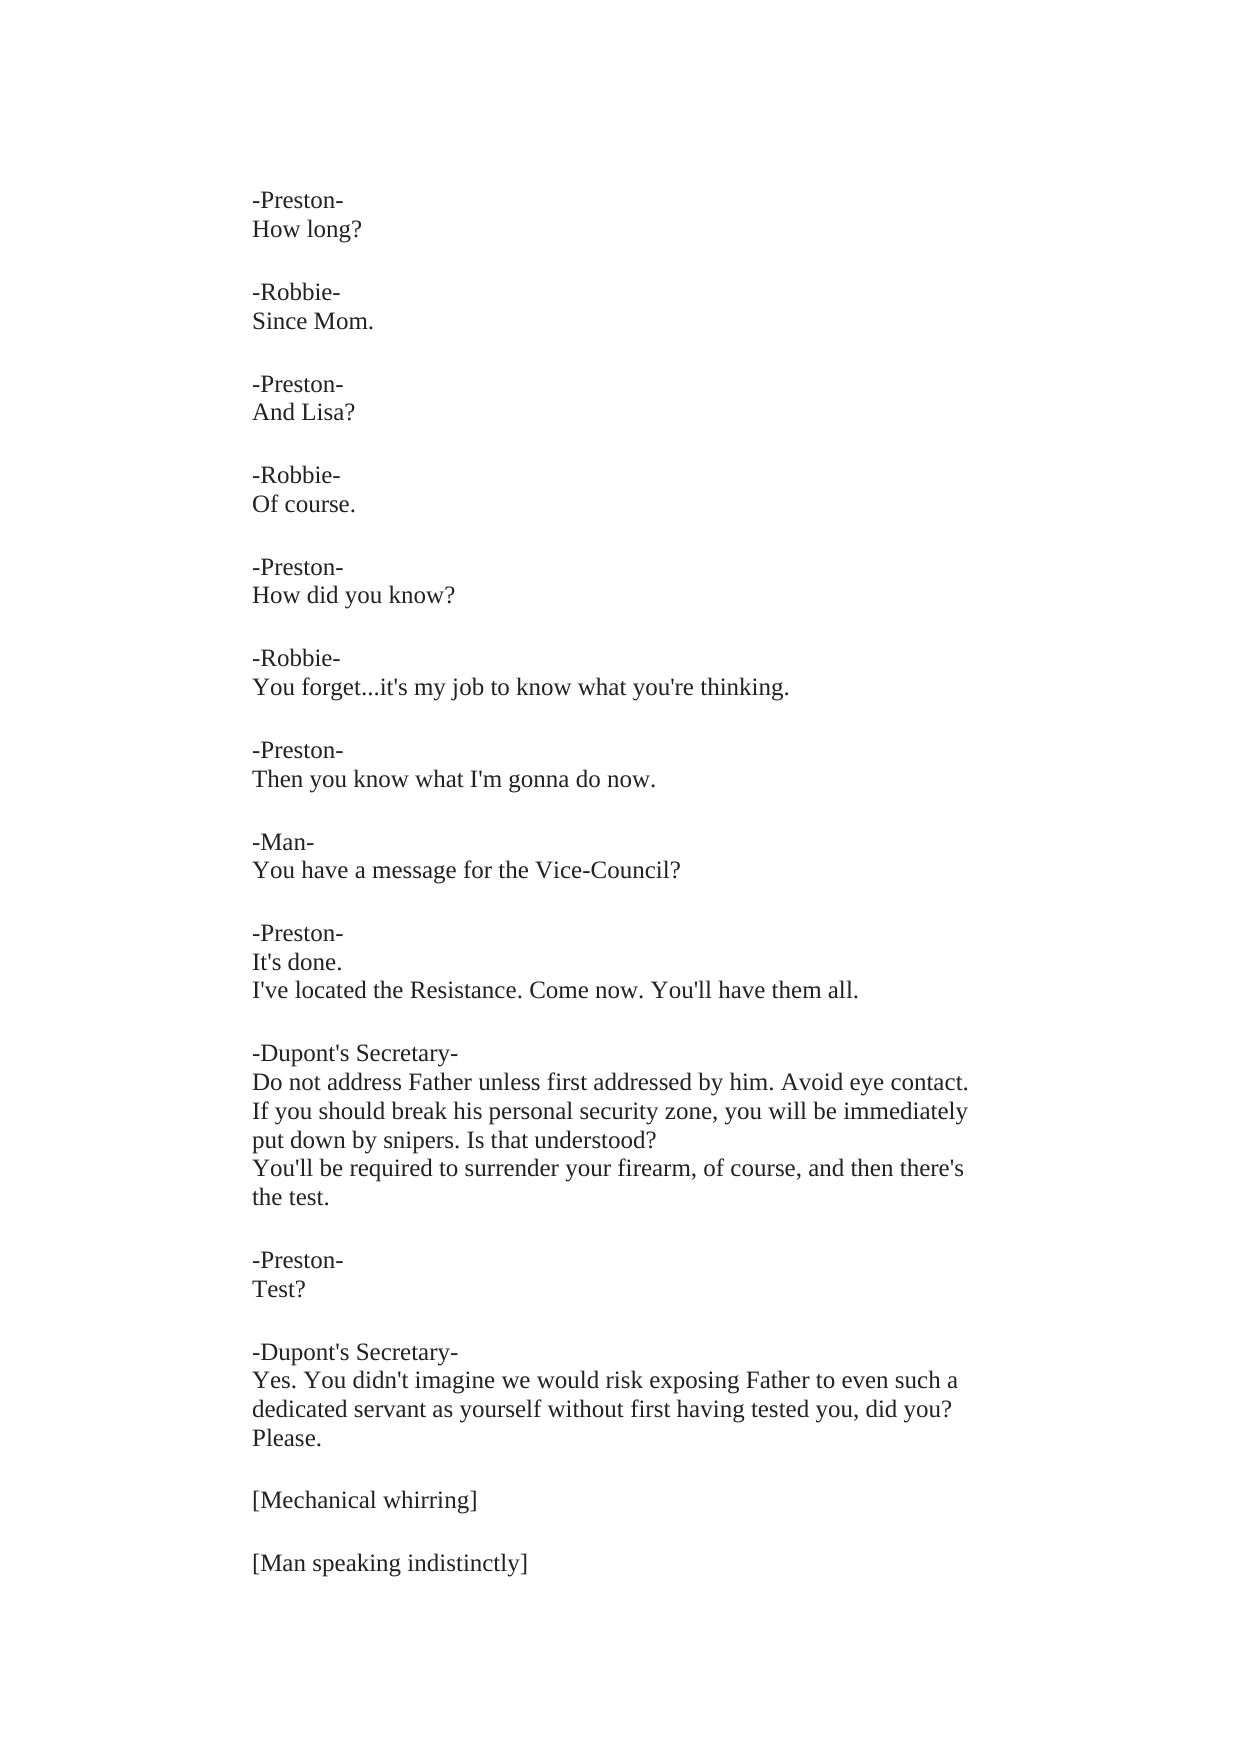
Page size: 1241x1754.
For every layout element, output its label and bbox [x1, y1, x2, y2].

table_header [244, 150, 996, 1579]
